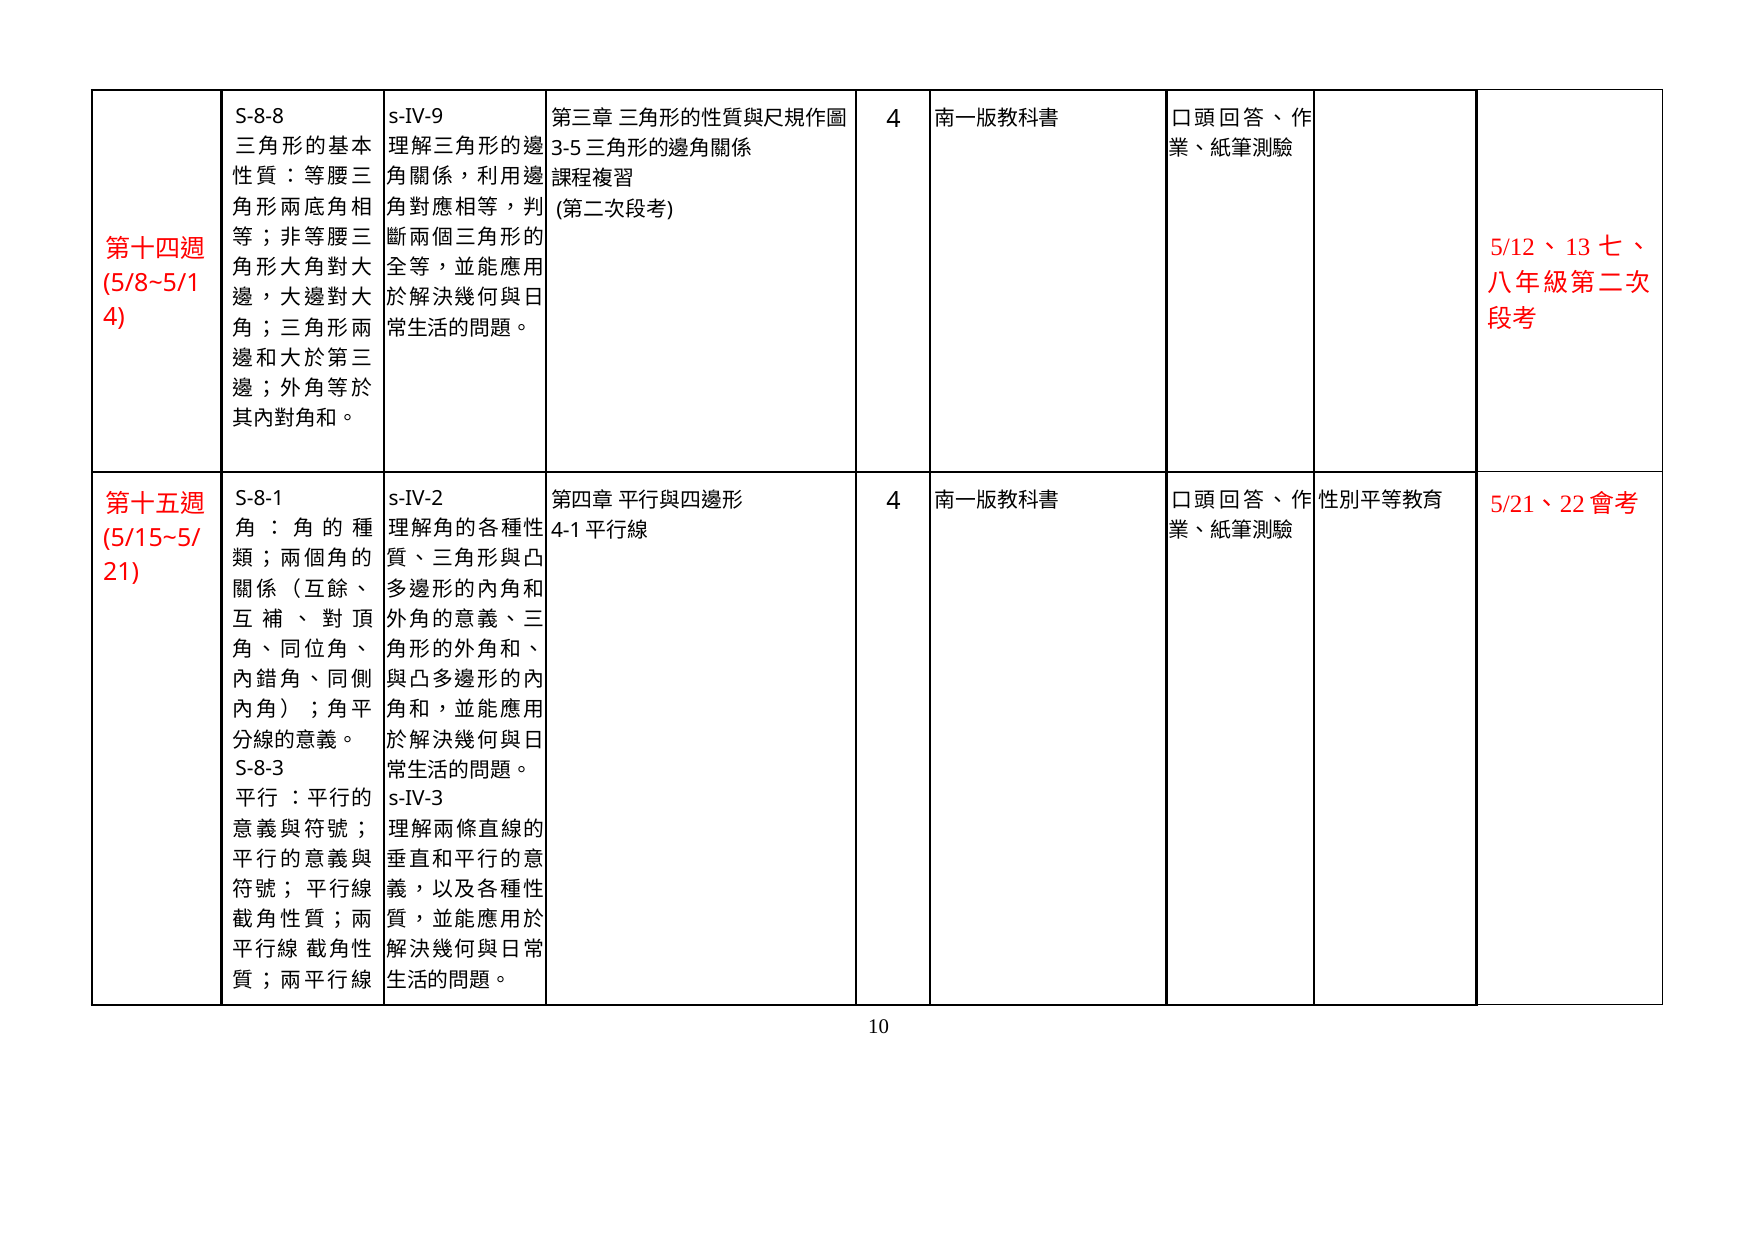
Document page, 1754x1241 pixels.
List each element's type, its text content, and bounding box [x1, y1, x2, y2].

table_cell 口頭回答、作業、紙筆測驗 [1168, 473, 1313, 1003]
table_cell 第十五週(5/15~5/21) [93, 473, 220, 1003]
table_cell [223, 91, 383, 471]
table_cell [385, 473, 545, 1003]
table_cell 5/12、13七、八年級第二次段考 [1478, 90, 1662, 471]
table_cell 5/21、22會考 [1478, 472, 1662, 1003]
table_cell 第三章 三角形的性質與尺規作圖 3-5三角形的邊角關係 課程複習 (第二次段考) [547, 91, 855, 471]
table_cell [223, 473, 383, 1003]
table_cell 南一版教科書 [931, 91, 1165, 471]
table_cell 性別平等教育 [1315, 473, 1475, 1003]
table_cell 口頭回答、作業、紙筆測驗 [1168, 91, 1313, 471]
table_cell 4 [857, 91, 929, 471]
table_cell 4 [857, 473, 929, 1003]
table_cell 第四章 平行與四邊形 4-1平行線 [547, 473, 855, 1003]
table_cell [1315, 91, 1475, 471]
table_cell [385, 91, 545, 471]
table_cell 第十四週(5/8~5/14) [93, 91, 220, 471]
table_cell 南一版教科書 [931, 473, 1165, 1003]
